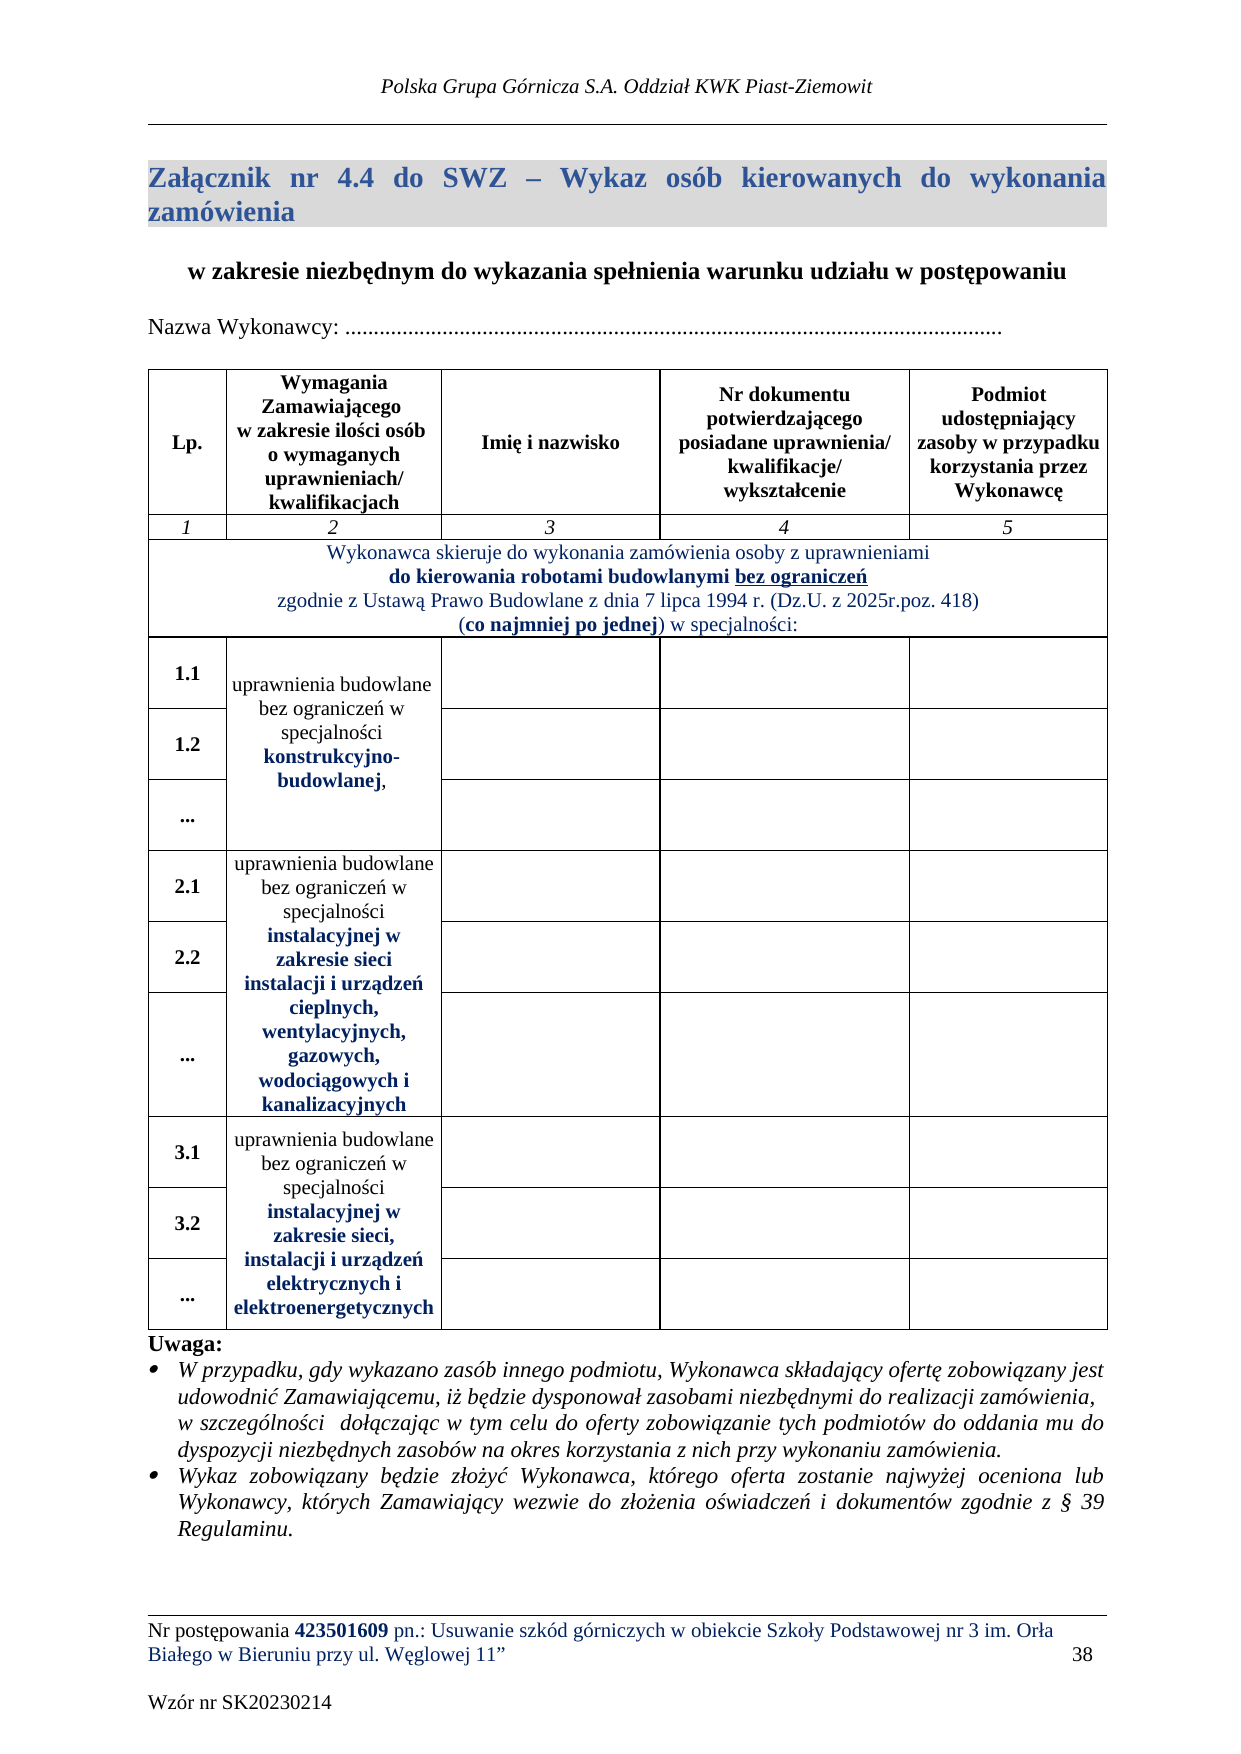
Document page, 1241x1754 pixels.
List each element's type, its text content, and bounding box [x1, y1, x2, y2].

table_cell [661, 1259, 909, 1329]
table_cell [442, 1259, 659, 1329]
table_header Podmiot udostępniający zasoby w przypadku korzystania przez Wykonawcę [910, 370, 1107, 514]
table_header Imię i nazwisko [442, 370, 659, 514]
table_cell uprawnienia budowlane bez ograniczeń w specjalności konstrukcyjno-budowlanej, [227, 638, 441, 850]
list Wykaz zobowiązany będzie złożyć Wykonawca, którego oferta zostanie najwyżej oceniona lub Wykonawcy, których Zamawiający wezwie do złożenia oświadczeń i dokumentów zgodnie z § 39 Regulaminu. [148, 1462, 1107, 1541]
table_cell [661, 851, 909, 921]
table_cell [661, 709, 909, 779]
table_cell [910, 1259, 1107, 1329]
table_cell uprawnienia budowlane bez ograniczeń w specjalności instalacyjnej w zakresie sieci instalacji i urządzeń cieplnych, wentylacyjnych, gazowych, wodociągowych i kanalizacyjnych [227, 851, 441, 1116]
table_cell 1.2 [149, 709, 226, 779]
table_cell 3.2 [149, 1188, 226, 1258]
table_cell 3 [442, 515, 659, 539]
table_cell 1.1 [149, 638, 226, 707]
table_cell [442, 922, 659, 992]
table_cell [661, 993, 909, 1116]
table_cell [661, 780, 909, 850]
table_cell 1 [149, 515, 226, 539]
table_cell [661, 1117, 909, 1187]
table_cell [442, 993, 659, 1116]
text Uwaga: [148, 1330, 1107, 1357]
table_cell [910, 1117, 1107, 1187]
table_cell [910, 709, 1107, 779]
table_cell [442, 638, 659, 707]
table_cell [442, 780, 659, 850]
table_cell uprawnienia budowlane bez ograniczeń w specjalności instalacyjnej w zakresie sieci, instalacji i urządzeń elektrycznych i elektroenergetycznych [227, 1117, 441, 1329]
table_cell [442, 1117, 659, 1187]
table_cell 2 [227, 515, 441, 539]
table_cell [910, 638, 1107, 707]
table_cell [910, 993, 1107, 1116]
table_cell [442, 1188, 659, 1258]
table_cell 3.1 [149, 1117, 226, 1187]
table_cell [910, 851, 1107, 921]
table_header Wymagania Zamawiającego w zakresie ilości osób o wymaganych uprawnieniach/ kwalifikacjach [227, 370, 441, 514]
table_cell 4 [661, 515, 909, 539]
table_cell Wykonawca skieruje do wykonania zamówienia osoby z uprawnieniami do kierowania robotami budowlanymi bez ograniczeń zgodnie z Ustawą Prawo Budowlane z dnia 7 lipca 1994 r. (Dz.U. z 2025r.poz. 418) (co najmniej po jednej) w specjalności: [149, 540, 1107, 636]
text Nazwa Wykonawcy: ................................................................................................................... [148, 313, 1107, 340]
table_cell 2.2 [149, 922, 226, 992]
table_cell [910, 922, 1107, 992]
table_cell ... [149, 780, 226, 850]
table_cell [661, 638, 909, 707]
table_cell [910, 780, 1107, 850]
table_header Lp. [149, 370, 226, 514]
list W przypadku, gdy wykazano zasób innego podmiotu, Wykonawca składający ofertę zobowiązany jest udowodnić Zamawiającemu, iż będzie dysponował zasobami niezbędnymi do realizacji zamówienia, w szczególności dołączając w tym celu do oferty zobowiązanie tych podmiotów do oddania mu do dyspozycji niezbędnych zasobów na okres korzystania z nich przy wykonaniu zamówienia. [148, 1357, 1107, 1462]
subtitle Załącznik nr 4.4 do SWZ – Wykaz osób kierowanych do wykonania zamówienia [148, 160, 1107, 227]
table_cell 2.1 [149, 851, 226, 921]
table_cell 5 [910, 515, 1107, 539]
table_cell ... [149, 1259, 226, 1329]
table_cell [442, 851, 659, 921]
table_cell [661, 922, 909, 992]
table_cell ... [149, 993, 226, 1116]
table_header Nr dokumentu potwierdzającego posiadane uprawnienia/ kwalifikacje/ wykształcenie [661, 370, 909, 514]
table_cell [910, 1188, 1107, 1258]
table_cell [442, 709, 659, 779]
text w zakresie niezbędnym do wykazania spełnienia warunku udziału w postępowaniu [148, 256, 1107, 285]
table_cell [661, 1188, 909, 1258]
